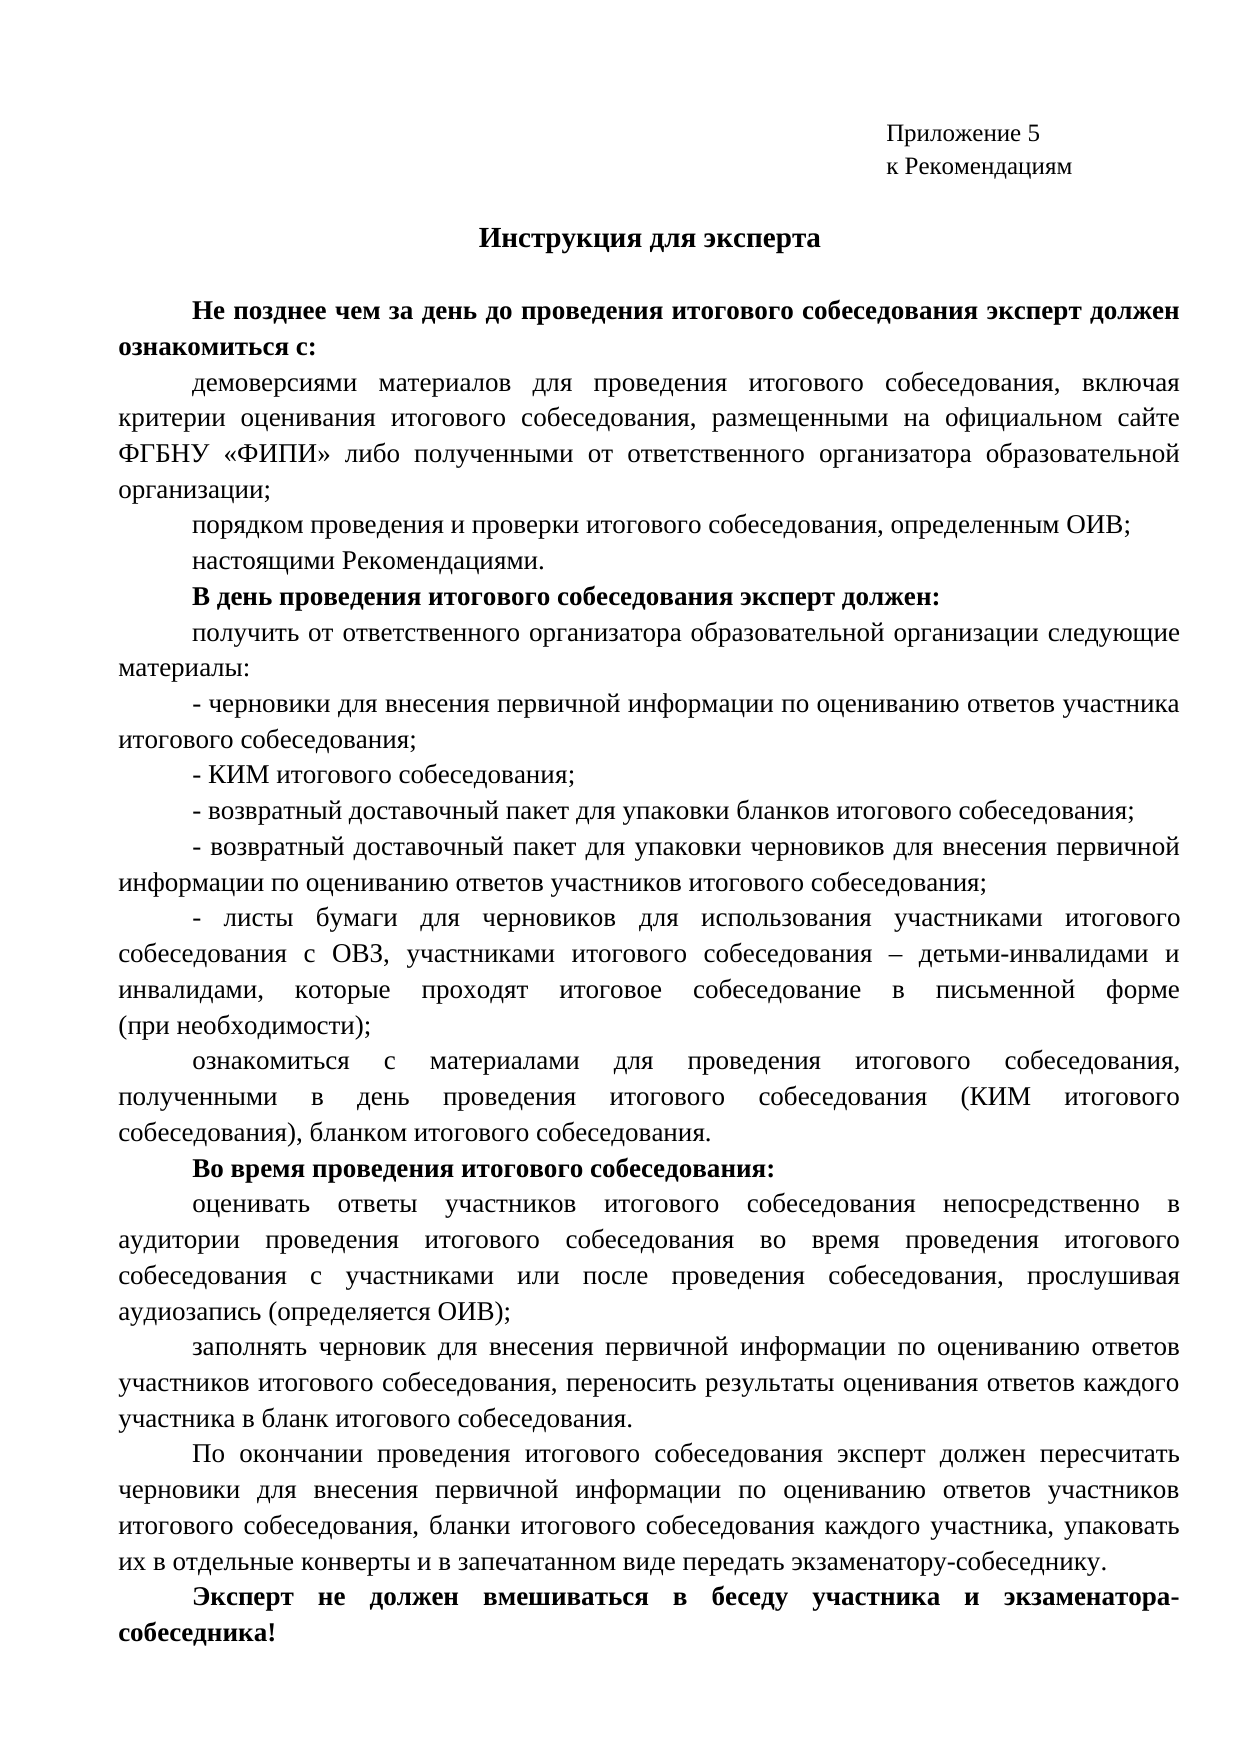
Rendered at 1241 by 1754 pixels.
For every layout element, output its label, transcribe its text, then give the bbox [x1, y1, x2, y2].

list - черновики для внесения первичной информации по оцениванию ответов участника итогового собеседования; [118, 687, 1181, 754]
text оценивать ответы участников итогового собеседования непосредственно в аудитории проведения итогового собеседования во время проведения итогового собеседования с участниками или после проведения собеседования, прослушивая аудиозапись (определяется ОИВ); [118, 1187, 1181, 1326]
list - возвратный доставочный пакет для упаковки бланков итогового собеседования; [118, 794, 1181, 826]
text ознакомиться с материалами для проведения итогового собеседования, полученными в день проведения итогового собеседования (КИМ итогового собеседования), бланком итогового собеседования. [118, 1044, 1181, 1147]
text демоверсиями материалов для проведения итогового собеседования, включая критерии оценивания итогового собеседования, размещенными на официальном сайте ФГБНУ «ФИПИ» либо полученными от ответственного организатора образовательной организации; [118, 366, 1181, 504]
text заполнять черновик для внесения первичной информации по оцениванию ответов участников итогового собеседования, переносить результаты оценивания ответов каждого участника в бланк итогового собеседования. [118, 1330, 1181, 1433]
text - КИМ итогового собеседования; [118, 759, 1181, 790]
text настоящими Рекомендациями. [118, 544, 1181, 575]
text порядком проведения и проверки итогового собеседования, определенным ОИВ; [118, 508, 1181, 540]
text к Рекомендациям [886, 151, 1181, 180]
text - листы бумаги для черновиков для использования участниками итогового собеседования с ОВЗ, участниками итогового собеседования – детьми-инвалидами и инвалидами, которые проходят итоговое собеседование в письменной форме (при необходимости); [118, 902, 1181, 1040]
text - возвратный доставочный пакет для упаковки черновиков для внесения первичной информации по оцениванию ответов участников итогового собеседования; [118, 830, 1181, 897]
text получить от ответственного организатора образовательной организации следующие материалы: [118, 616, 1181, 683]
text Во время проведения итогового собеседования: [118, 1152, 1181, 1183]
text Эксперт не должен вмешиваться в беседу участника и экзаменатора-собеседника! [118, 1580, 1181, 1647]
text В день проведения итогового собеседования эксперт должен: [118, 580, 1181, 611]
text Не позднее чем за день до проведения итогового собеседования эксперт должен ознакомиться с: [118, 294, 1181, 361]
text По окончании проведения итогового собеседования эксперт должен пересчитать черновики для внесения первичной информации по оцениванию ответов участников итогового собеседования, бланки итогового собеседования каждого участника, упаковать их в отдельные конверты и в запечатанном виде передать экзаменатору-собеседнику. [118, 1437, 1181, 1576]
subtitle Приложение 5 [886, 118, 1181, 147]
text Инструкция для эксперта [118, 220, 1181, 253]
